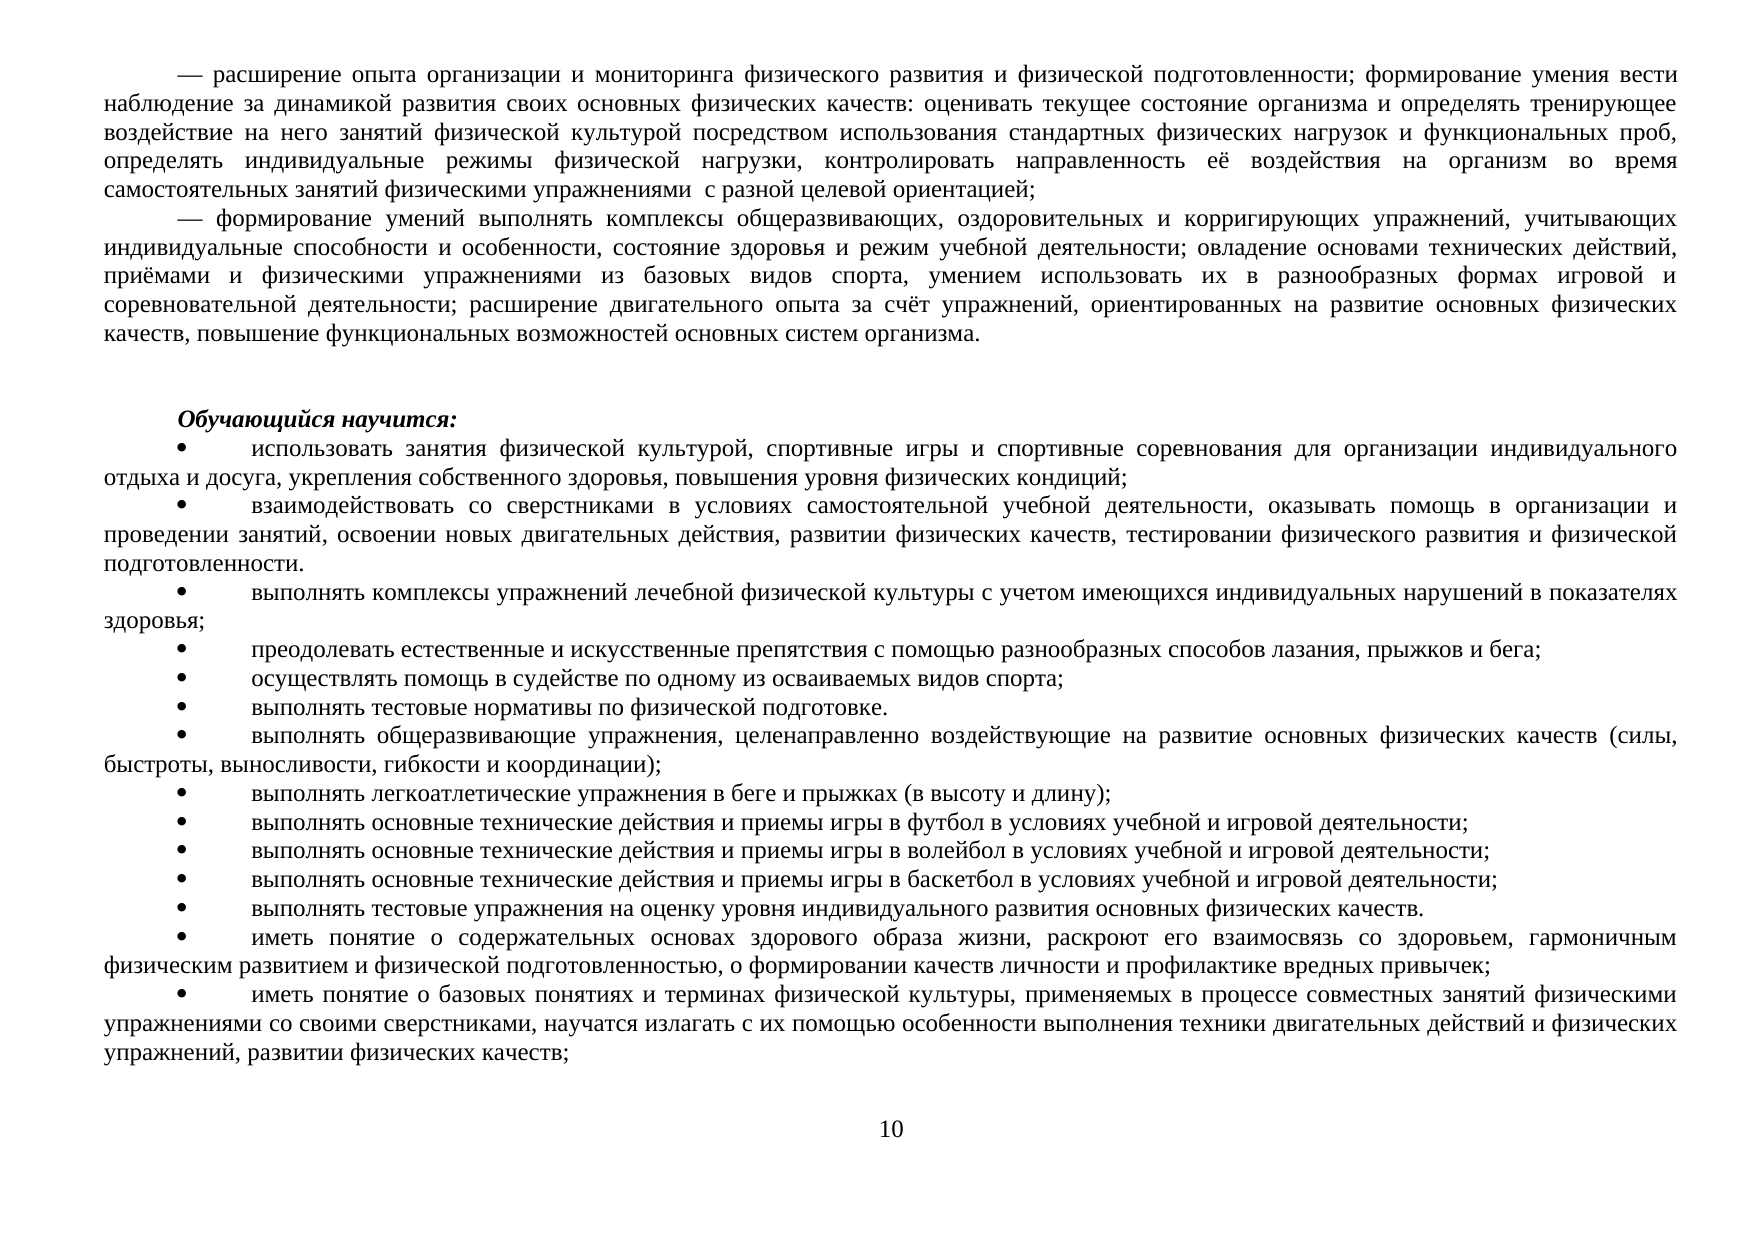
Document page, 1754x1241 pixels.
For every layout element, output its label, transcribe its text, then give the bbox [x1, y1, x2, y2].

list осуществлять помощь в судействе по одному из осваиваемых видов спорта; [103, 663, 1679, 692]
list выполнять тестовые упражнения на оценку уровня индивидуального развития основных физических качеств. [103, 893, 1679, 922]
list иметь понятие о содержательных основах здорового образа жизни, раскроют его взаимосвязь со здоровьем, гармоничным физическим развитием и физической подготовленностью, о формировании качеств личности и профилактике вредных привычек; [103, 922, 1679, 979]
list выполнять комплексы упражнений лечебной физической культуры с учетом имеющихся индивидуальных нарушений в показателях здоровья; [103, 577, 1679, 634]
list выполнять легкоатлетические упражнения в беге и прыжках (в высоту и длину); [103, 778, 1679, 807]
list преодолевать естественные и искусственные препятствия с помощью разнообразных способов лазания, прыжков и бега; [103, 634, 1679, 663]
list выполнять основные технические действия и приемы игры в баскетбол в условиях учебной и игровой деятельности; [103, 864, 1679, 893]
list иметь понятие о базовых понятиях и терминах физической культуры, применяемых в процессе совместных занятий физическими упражнениями со своими сверстниками, научатся излагать с их помощью особенности выполнения техники двигательных действий и физических упражнений, развитии физических качеств; [103, 979, 1679, 1065]
text Обучающийся научится: [103, 404, 1679, 433]
list выполнять основные технические действия и приемы игры в волейбол в условиях учебной и игровой деятельности; [103, 835, 1679, 864]
list выполнять тестовые нормативы по физической подготовке. [103, 692, 1679, 720]
list взаимодействовать со сверстниками в условиях самостоятельной учебной деятельности, оказывать помощь в организации и проведении занятий, освоении новых двигательных действия, развитии физических качеств, тестировании физического развития и физической подготовленности. [103, 490, 1679, 577]
list выполнять общеразвивающие упражнения, целенаправленно воздействующие на развитие основных физических качеств (силы, быстроты, выносливости, гибкости и координации); [103, 720, 1679, 778]
text — формирование умений выполнять комплексы общеразвивающих, оздоровительных и корригирующих упражнений, учитывающих индивидуальные способности и особенности, состояние здоровья и режим учебной деятельности; овладение основами технических действий, приёмами и физическими упражнениями из базовых видов спорта, умением использовать их в разнообразных формах игровой и соревновательной деятельности; расширение двигательного опыта за счёт упражнений, ориентированных на развитие основных физических качеств, повышение функциональных возможностей основных систем организма. [103, 203, 1679, 347]
list использовать занятия физической культурой, спортивные игры и спортивные соревнования для организации индивидуального отдыха и досуга, укрепления собственного здоровья, повышения уровня физических кондиций; [103, 433, 1679, 490]
list выполнять основные технические действия и приемы игры в футбол в условиях учебной и игровой деятельности; [103, 807, 1679, 835]
text — расширение опыта организации и мониторинга физического развития и физической подготовленности; формирование умения вести наблюдение за динамикой развития своих основных физических качеств: оценивать текущее состояние организма и определять тренирующее воздействие на него занятий физической культурой посредством использования стандартных физических нагрузок и функциональных проб, определять индивидуальные режимы физической нагрузки, контролировать направленность её воздействия на организм во время самостоятельных занятий физическими упражнениями с разной целевой ориентацией; [103, 59, 1679, 203]
